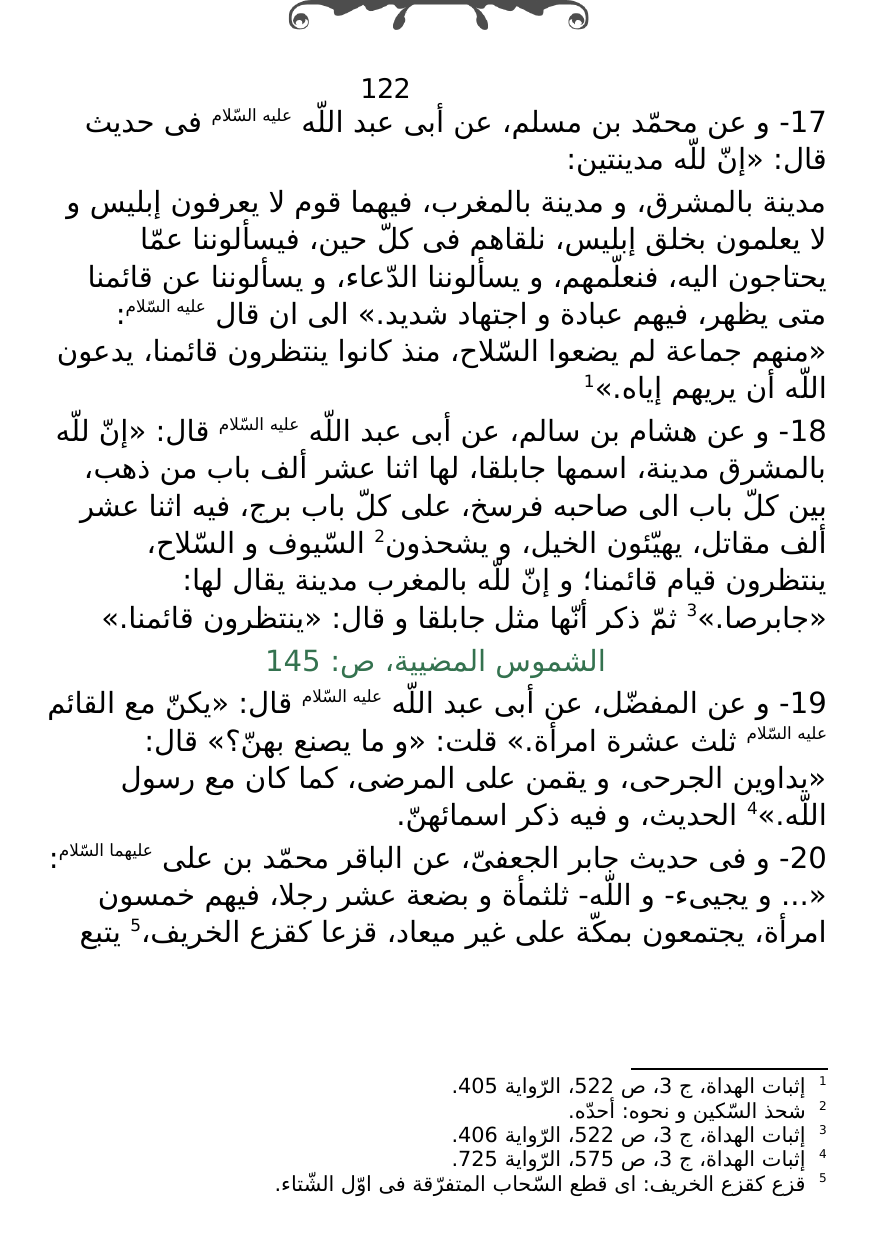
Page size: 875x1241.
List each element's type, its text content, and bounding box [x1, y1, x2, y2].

picture [288, 0, 589, 30]
text 19- و عن المفضّل، عن أبى عبد اللّه عليه السّلام قال: «يكنّ مع القائم عليه السّلام ثلث عشرة امرأة.» قلت: «و ما يصنع بهنّ؟» قال: «يداوين الجرحى، و يقمن على المرضى، كما كان مع رسول اللّه.» الحديث، و فيه ذكر اسمائهنّ. [44, 687, 827, 832]
text مدينة بالمشرق، و مدينة بالمغرب، فيهما قوم لا يعرفون إبليس و لا يعلمون بخلق إبليس، نلقاهم فى كلّ حين، فيسألوننا عمّا يحتاجون اليه، فنعلّمهم، و يسألوننا الدّعاء، و يسألوننا عن قائمنا متى يظهر، فيهم عبادة و اجتهاد شديد.» الى ان قال عليه السّلام: «منهم جماعة لم يضعوا السّلاح، منذ كانوا ينتظرون قائمنا، يدعون اللّه أن يريهم إياه.» [44, 185, 827, 406]
text 18- و عن هشام بن سالم، عن أبى عبد اللّه عليه السّلام قال: «إنّ للّه بالمشرق مدينة، اسمها جابلقا، لها اثنا عشر ألف باب من ذهب، بين كلّ باب الى صاحبه فرسخ، على كلّ باب برج، فيه اثنا عشر ألف مقاتل، يهيّئون الخيل، و يشحذون‏ السّيوف و السّلاح، ينتظرون قيام قائمنا؛ و إنّ للّه بالمغرب مدينة يقال لها: «جابرصا.» ثمّ ذكر أنّها مثل‏ جابلقا و قال: «ينتظرون قائمنا.» [44, 414, 827, 635]
text 17- و عن محمّد بن مسلم، عن أبى عبد اللّه عليه السّلام فى حديث قال: «إنّ للّه مدينتين: [44, 105, 827, 177]
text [44, 841, 827, 950]
text الشموس المضيية، ص: 145 [44, 644, 827, 678]
